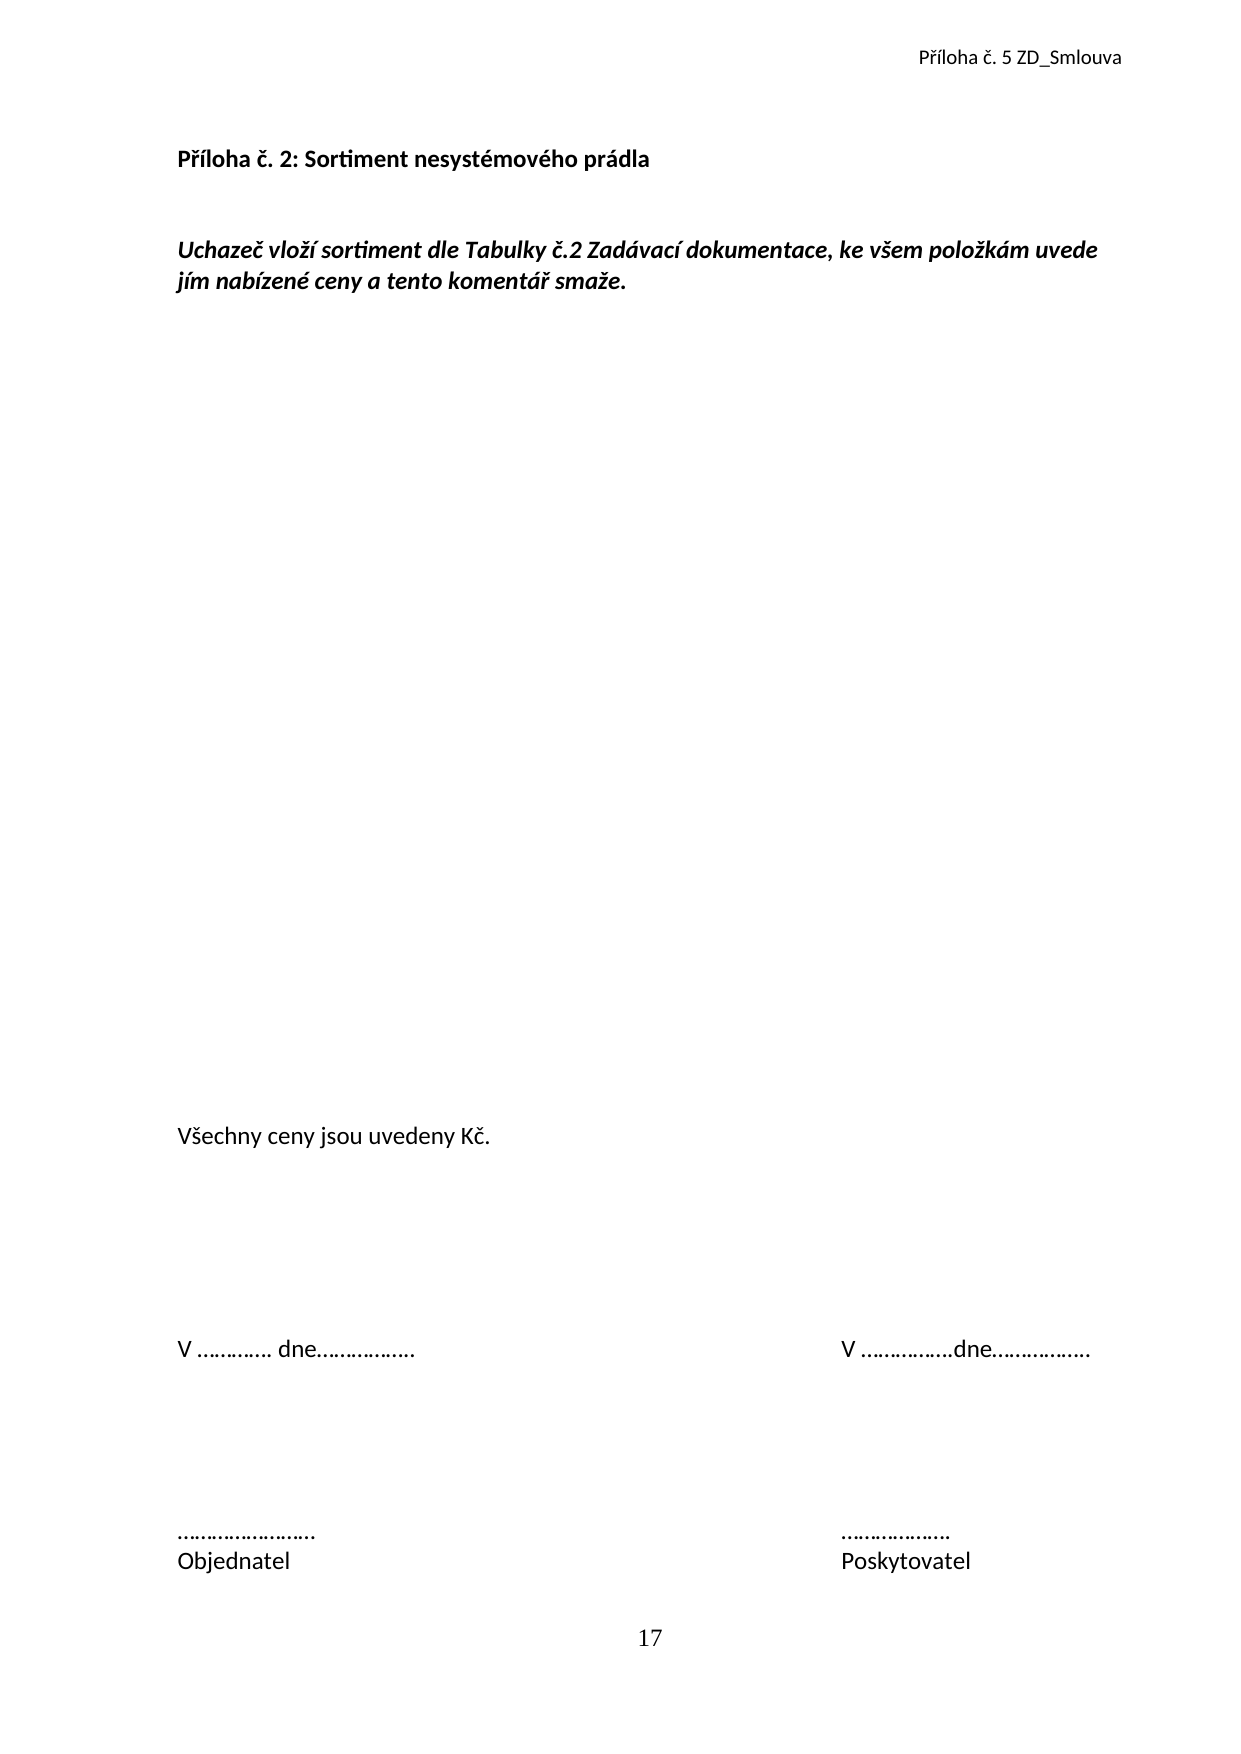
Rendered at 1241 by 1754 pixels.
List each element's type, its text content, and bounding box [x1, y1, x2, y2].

text V …………. dne…………….. V …………….dne…………….. [177, 1333, 1122, 1394]
text Uchazeč vloží sortiment dle Tabulky č.2 Zadávací dokumentace, ke všem položkám uvede jím nabízené ceny a tento komentář smaže. [177, 235, 1122, 296]
text …………………… ………………. [177, 1515, 1122, 1545]
text Objednatel Poskytovatel [177, 1545, 1122, 1576]
text Všechny ceny jsou uvedeny Kč. [177, 1120, 1122, 1150]
text Příloha č. 2: Sortiment nesystémového prádla [177, 143, 1122, 174]
